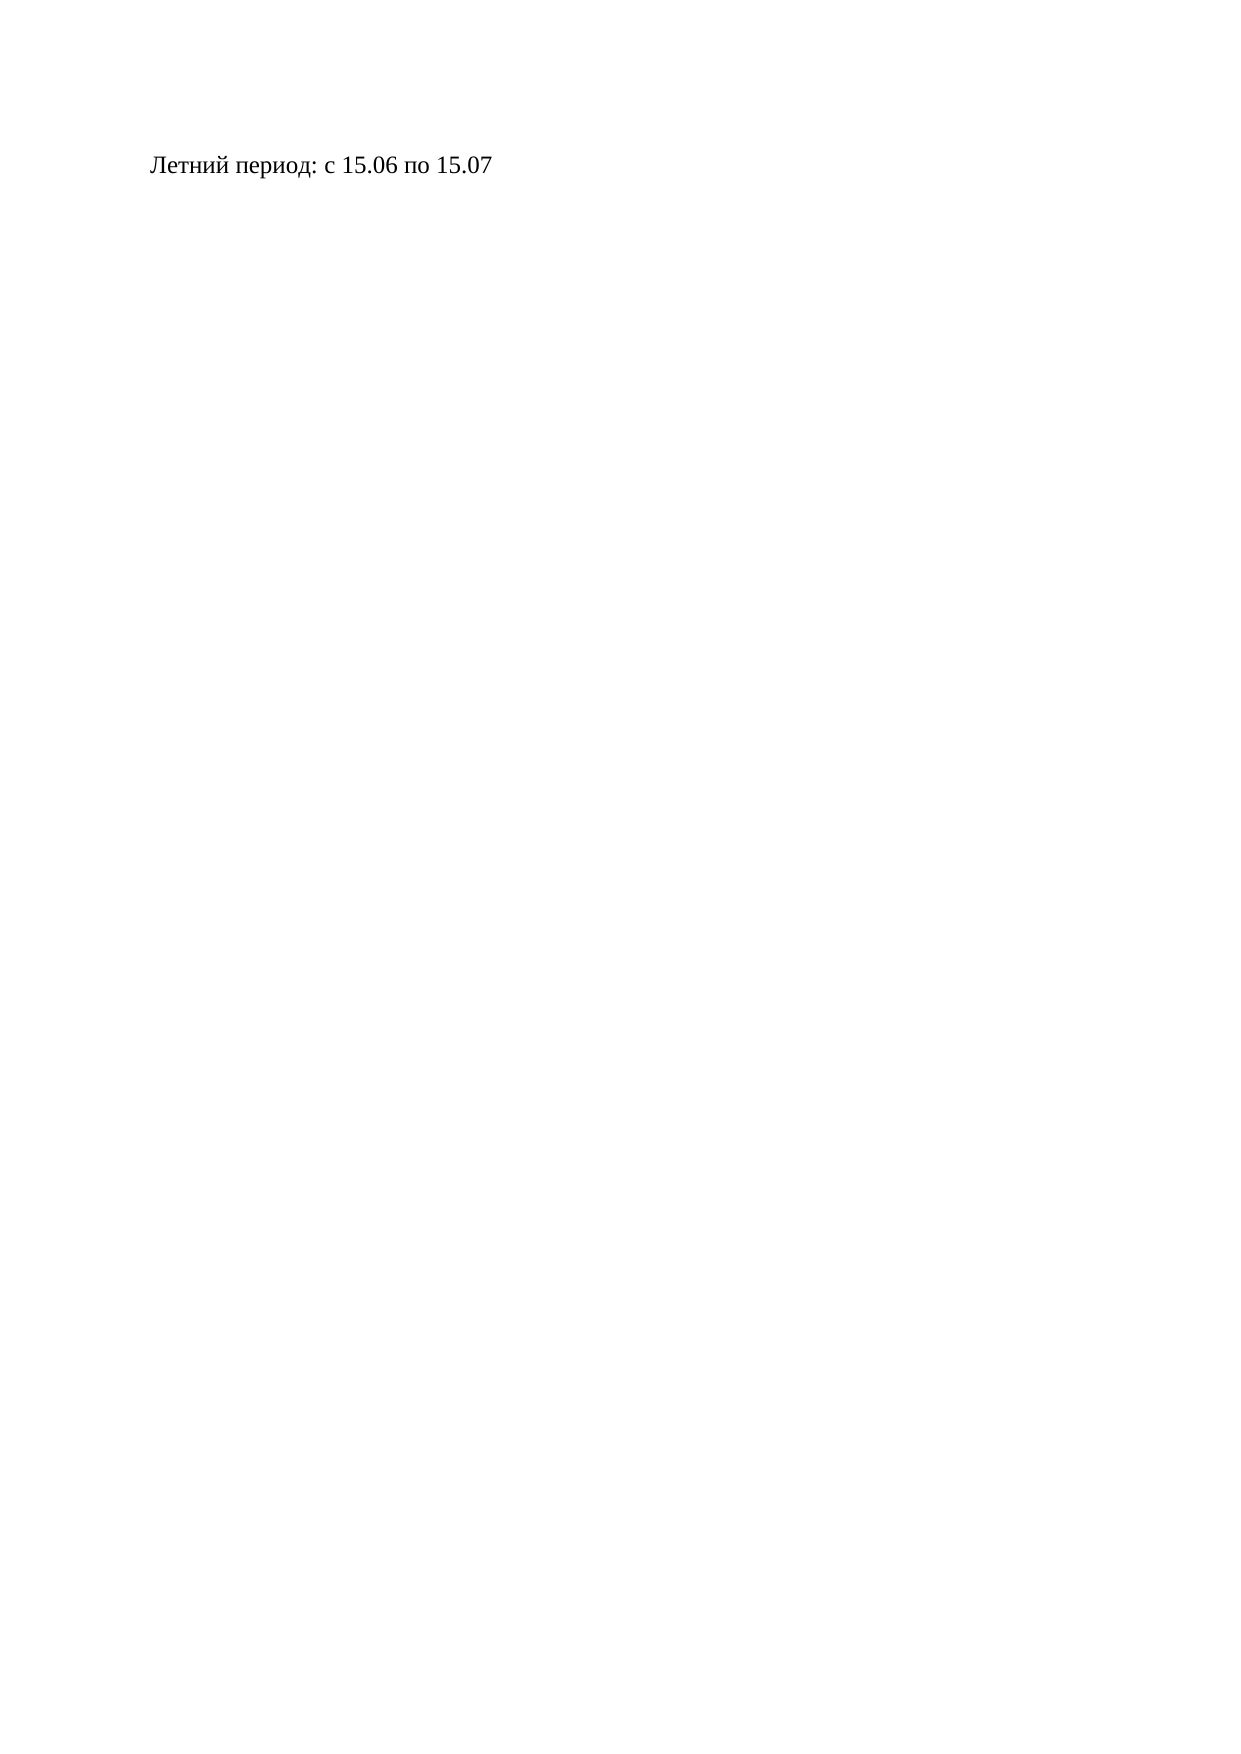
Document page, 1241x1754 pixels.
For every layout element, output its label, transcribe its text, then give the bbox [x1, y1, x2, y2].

text Летний период: с 15.06 по 15.07 [150, 150, 1090, 179]
